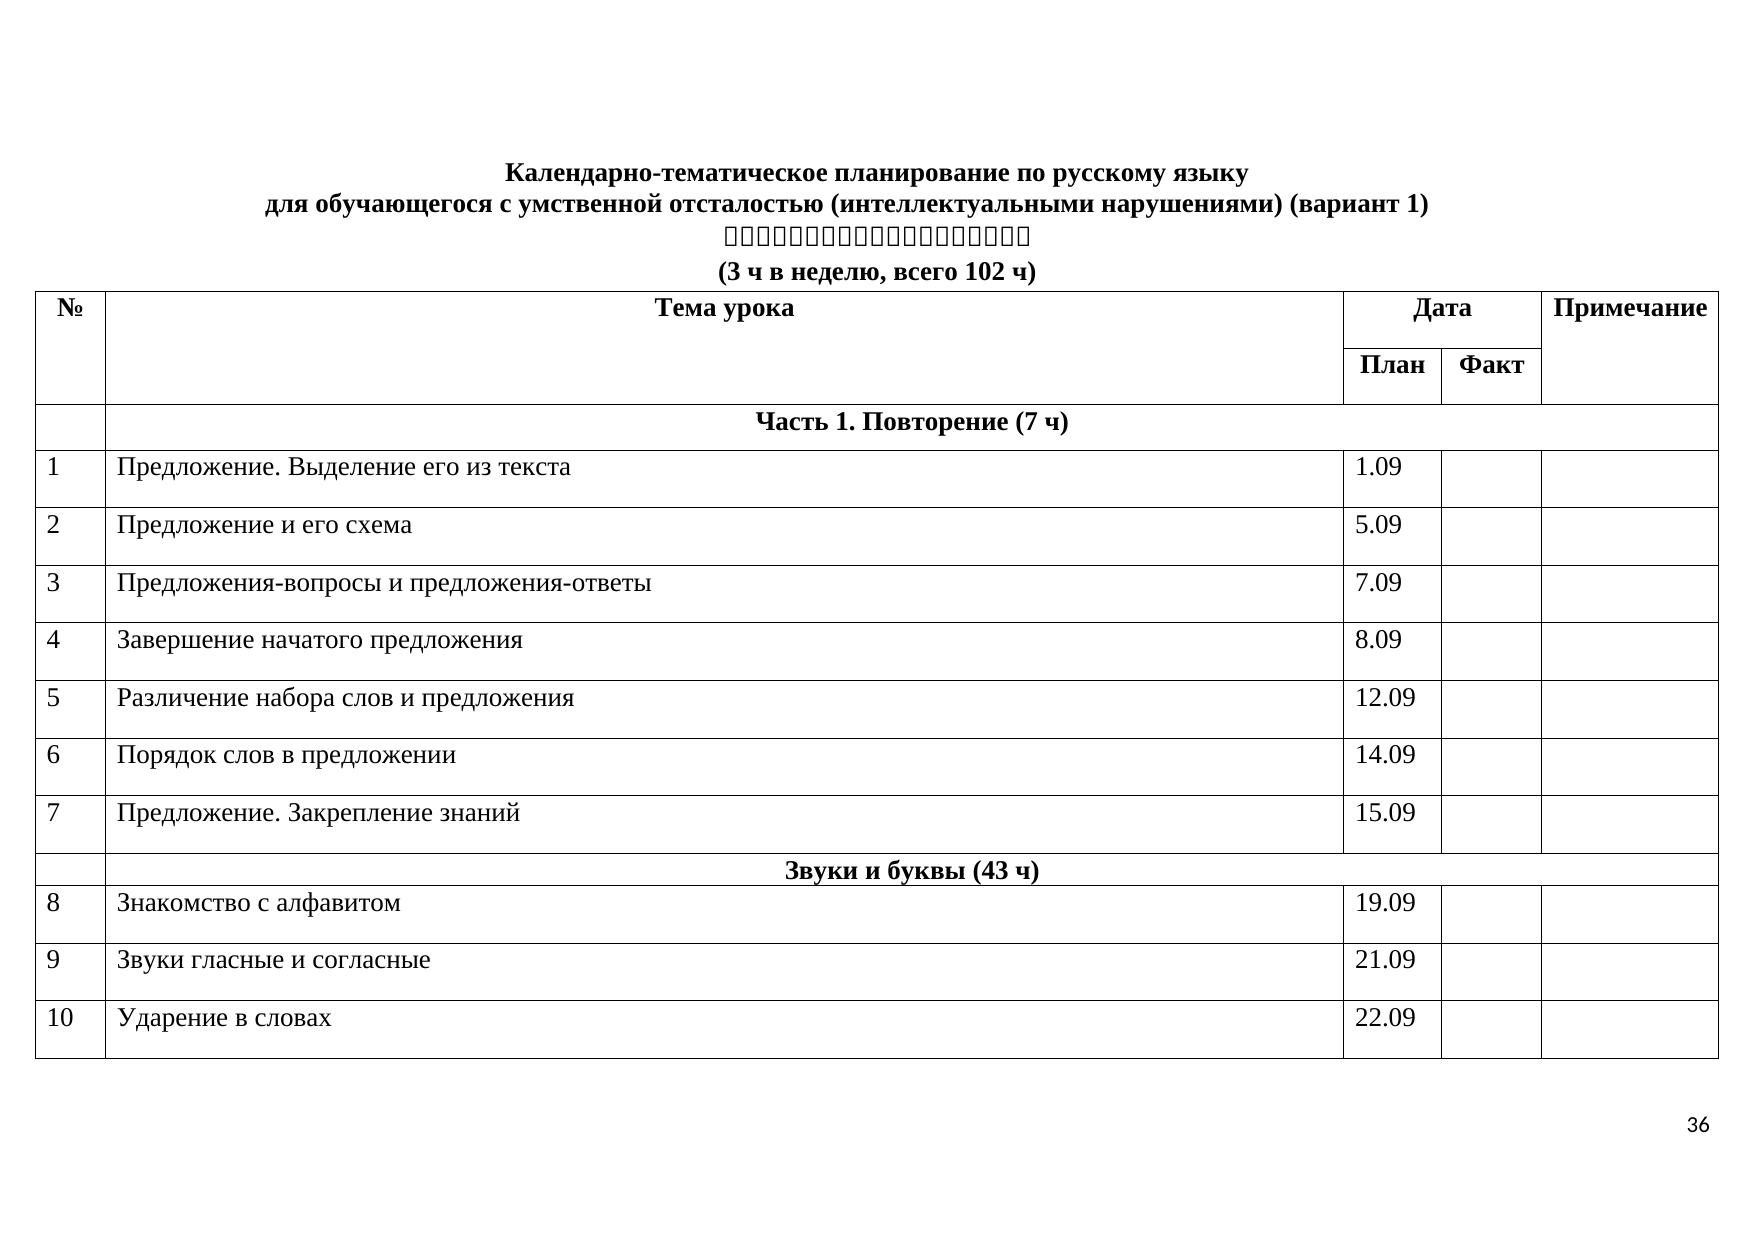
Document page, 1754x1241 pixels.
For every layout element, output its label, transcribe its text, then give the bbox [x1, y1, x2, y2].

table_cell 15.09 [1344, 796, 1441, 853]
table_cell Ударение в словах [106, 1001, 1343, 1058]
table_cell [1542, 623, 1718, 680]
table_header Примечание [1542, 292, 1718, 404]
table_cell [1542, 1001, 1718, 1058]
table_cell [1542, 566, 1718, 622]
table_cell Предложение. Закрепление знаний [106, 796, 1343, 853]
text  [44, 218, 1709, 255]
text для обучающегося с умственной отсталостью (интеллектуальными нарушениями) (вариант 1) [0, 187, 1709, 218]
table_cell [1442, 796, 1541, 853]
table_cell [1442, 451, 1541, 507]
table_cell Часть 1. Повторение (7 ч) [106, 405, 1718, 449]
table_cell [36, 405, 105, 449]
table_cell Предложение и его схема [106, 508, 1343, 565]
table_cell [1542, 681, 1718, 737]
table_cell [1442, 886, 1541, 942]
table_cell [1542, 796, 1718, 853]
table_cell Факт [1442, 349, 1541, 404]
table_cell [1442, 681, 1541, 737]
table_cell 1.09 [1344, 451, 1441, 507]
table_header № [36, 292, 105, 404]
table_cell 14.09 [1344, 739, 1441, 795]
table_cell [1442, 623, 1541, 680]
table_cell 21.09 [1344, 944, 1441, 1000]
table_cell Звуки и буквы (43 ч) [106, 854, 1718, 885]
table_cell [1542, 886, 1718, 942]
text Календарно-тематическое планирование по русскому языку [44, 156, 1709, 187]
table_cell 10 [36, 1001, 105, 1058]
table_header Дата [1344, 292, 1541, 347]
table_cell 19.09 [1344, 886, 1441, 942]
table_cell [1542, 508, 1718, 565]
table_cell 3 [36, 566, 105, 622]
table_cell 5 [36, 681, 105, 737]
table_cell Знакомство с алфавитом [106, 886, 1343, 942]
table_cell Звуки гласные и согласные [106, 944, 1343, 1000]
table_cell 22.09 [1344, 1001, 1441, 1058]
table_cell [36, 854, 105, 885]
table_cell 7 [36, 796, 105, 853]
table_cell [1442, 508, 1541, 565]
table_cell Завершение начатого предложения [106, 623, 1343, 680]
table_cell 4 [36, 623, 105, 680]
table_cell Предложение. Выделение его из текста [106, 451, 1343, 507]
table_cell 12.09 [1344, 681, 1441, 737]
table_cell [1442, 566, 1541, 622]
table_cell 9 [36, 944, 105, 1000]
table_cell [1442, 1001, 1541, 1058]
table_cell 5.09 [1344, 508, 1441, 565]
table_header Тема урока [106, 292, 1343, 404]
table_cell [1542, 944, 1718, 1000]
table_cell 1 [36, 451, 105, 507]
table_cell 6 [36, 739, 105, 795]
table_cell 8 [36, 886, 105, 942]
table_cell 7.09 [1344, 566, 1441, 622]
table_cell Предложения-вопросы и предложения-ответы [106, 566, 1343, 622]
table_cell [1442, 944, 1541, 1000]
table_cell 8.09 [1344, 623, 1441, 680]
table_cell Порядок слов в предложении [106, 739, 1343, 795]
table_cell [1542, 451, 1718, 507]
text (3 ч в неделю, всего 102 ч) [44, 255, 1709, 286]
table_cell 2 [36, 508, 105, 565]
table_cell Различение набора слов и предложения [106, 681, 1343, 737]
table_cell [1542, 739, 1718, 795]
table_cell [1442, 739, 1541, 795]
table_cell План [1344, 349, 1441, 404]
